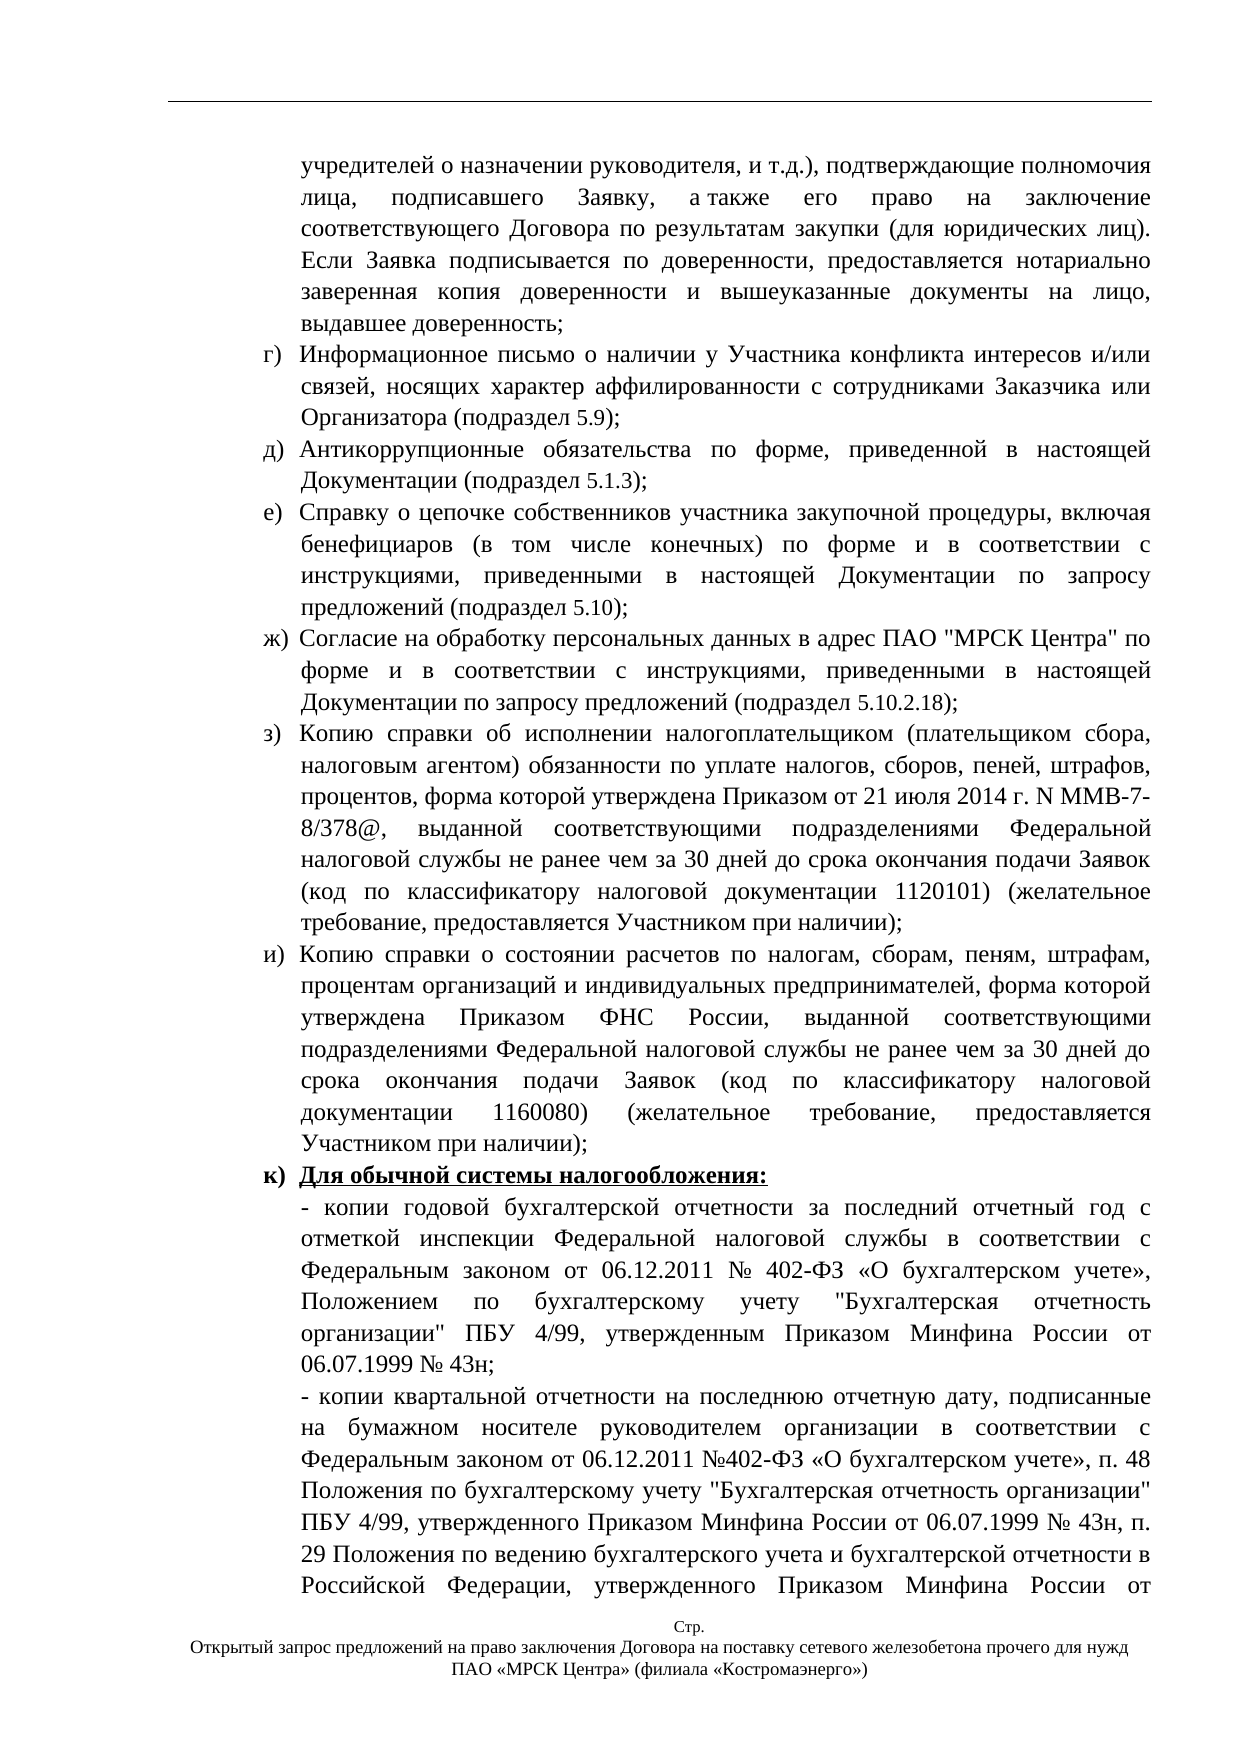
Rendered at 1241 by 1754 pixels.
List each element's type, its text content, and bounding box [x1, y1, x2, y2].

list Копию справки об исполнении налогоплательщиком (плательщиком сбора, налоговым агентом) обязанности по уплате налогов, сборов, пеней, штрафов, процентов, форма которой утверждена Приказом от 21 июля 2014 г. N ММВ-7-8/378@, выданной соответствующими подразделениями Федеральной налоговой службы не ранее чем за 30 дней до срока окончания подачи Заявок (код по классификатору налоговой документации 1120101) (желательное требование, предоставляется Участником при наличии); [263, 718, 1152, 936]
list Информационное письмо о наличии у Участника конфликта интересов и/или связей, носящих характер аффилированности с сотрудниками Заказчика или Организатора (подраздел 5.9); [263, 339, 1152, 431]
list Копию справки о состоянии расчетов по налогам, сборам, пеням, штрафам, процентам организаций и индивидуальных предпринимателей, форма которой утверждена Приказом ФНС России, выданной соответствующими подразделениями Федеральной налоговой службы не ранее чем за 30 дней до срока окончания подачи Заявок (код по классификатору налоговой документации 1160080) (желательное требование, предоставляется Участником при наличии); [263, 939, 1152, 1157]
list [263, 150, 1152, 337]
list Для обычной системы налогообложения: [263, 1160, 1152, 1189]
list Справку о цепочке собственников участника закупочной процедуры, включая бенефициаров (в том числе конечных) по форме и в соответствии с инструкциями, приведенными в настоящей Документации по запросу предложений (подраздел 5.10); [263, 497, 1152, 621]
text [301, 1381, 1152, 1599]
text - копии годовой бухгалтерской отчетности за последний отчетный год с отметкой инспекции Федеральной налоговой службы в соответствии с Федеральным законом от 06.12.2011 № 402-ФЗ «О бухгалтерском учете», Положением по бухгалтерскому учету "Бухгалтерская отчетность организации" ПБУ 4/99, утвержденным Приказом Минфина России от 06.07.1999 № 43н; [301, 1192, 1152, 1378]
list Антикоррупционные обязательства по форме, приведенной в настоящей Документации (подраздел 5.1.3); [263, 434, 1152, 494]
list Согласие на обработку персональных данных в адрес ПАО "МРСК Центра" по форме и в соответствии с инструкциями, приведенными в настоящей Документации по запросу предложений (подраздел 5.10.2.18); [263, 623, 1152, 715]
